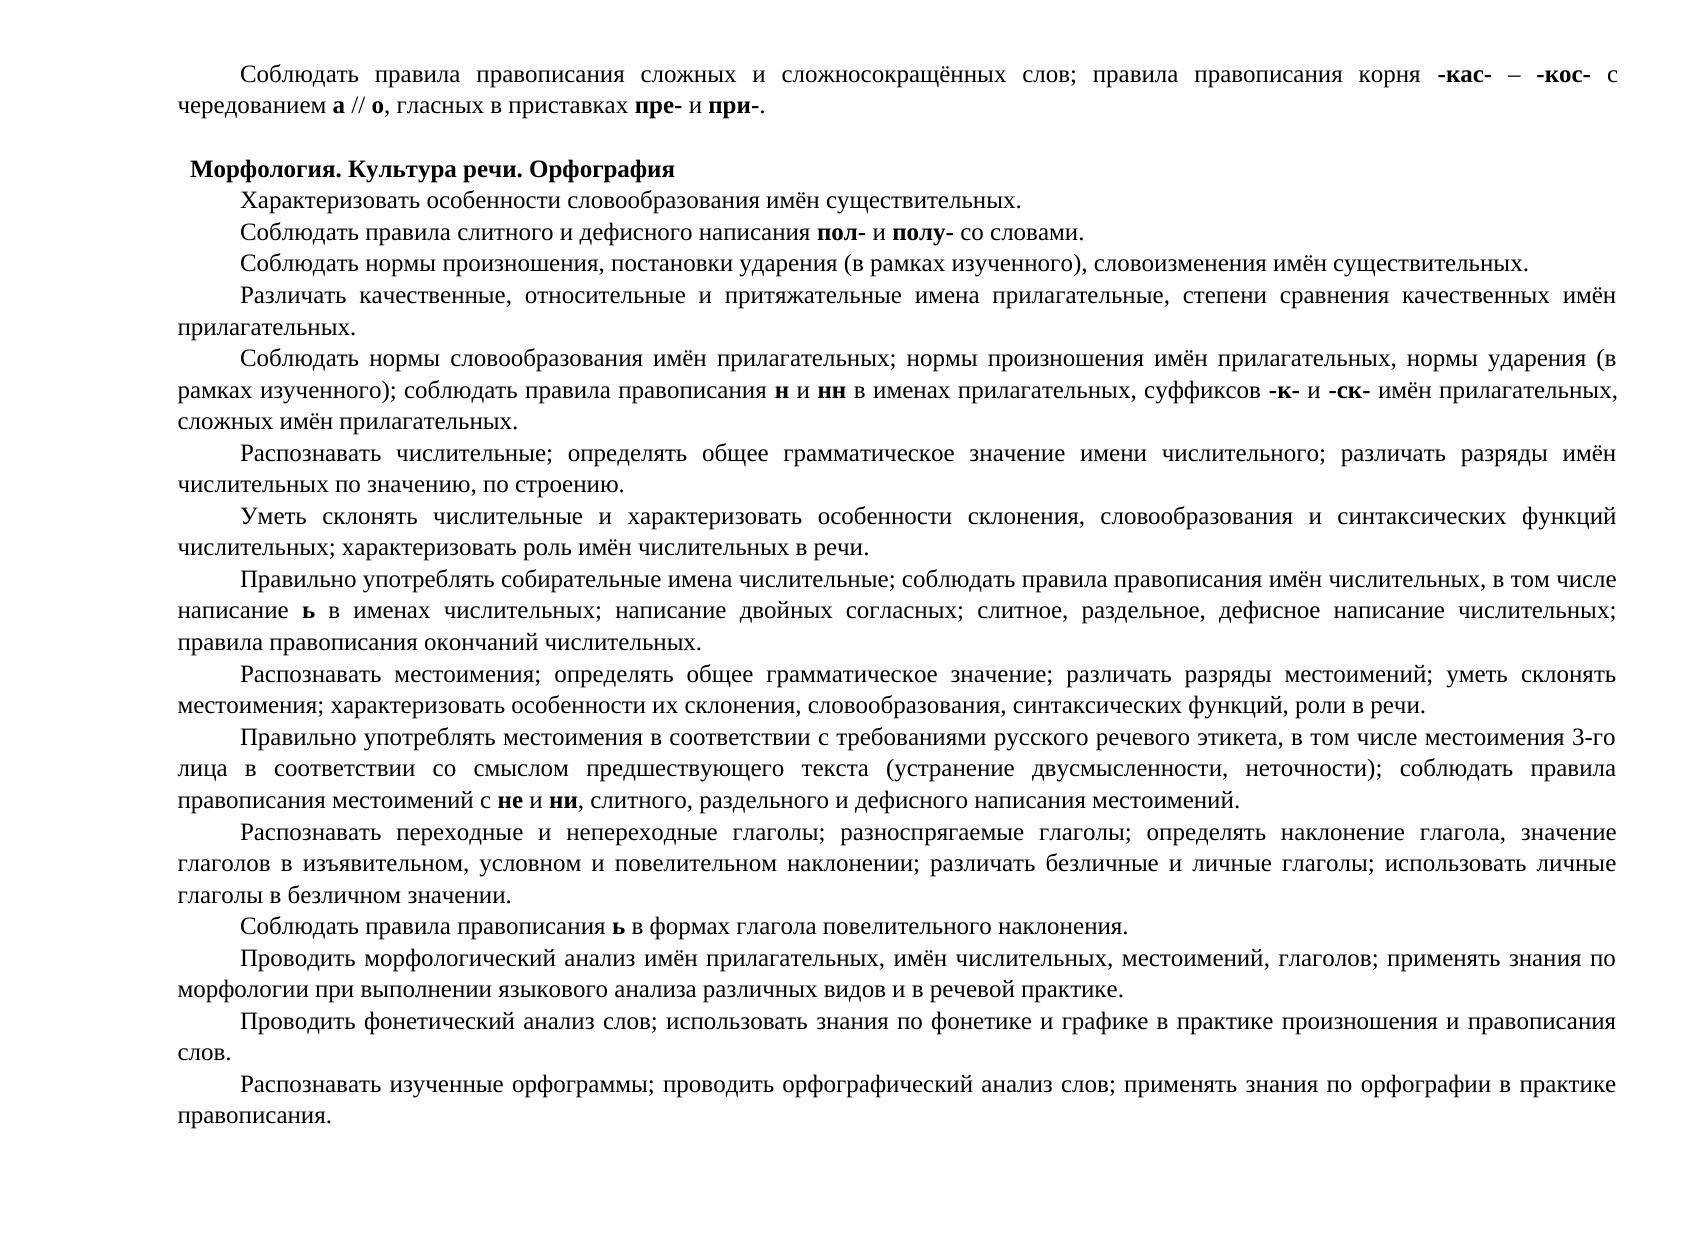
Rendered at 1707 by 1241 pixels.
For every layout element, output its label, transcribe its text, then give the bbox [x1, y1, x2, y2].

text Соблюдать правила правописания ь в формах глагола повелительного наклонения. [177, 911, 1618, 940]
text Соблюдать нормы произношения, постановки ударения (в рамках изученного), словоизменения имён существительных. [177, 248, 1618, 277]
text Проводить морфологический анализ имён прилагательных, имён числительных, местоимений, глаголов; применять знания по морфологии при выполнении языкового анализа различных видов и в речевой практике. [177, 943, 1618, 1003]
text Соблюдать нормы словообразования имён прилагательных; нормы произношения имён прилагательных, нормы ударения (в рамках изученного); соблюдать правила правописания н и нн в именах прилагательных, суффиксов -к- и -ск- имён прилагательных, сложных имён прилагательных. [177, 343, 1618, 435]
text Уметь склонять числительные и характеризовать особенности склонения, словообразования и синтаксических функций числительных; характеризовать роль имён числительных в речи. [177, 501, 1618, 561]
text Соблюдать правила правописания сложных и сложносокращённых слов; правила правописания корня -кас- – -кос- с чередованием а // о, гласных в приставках пре- и при-. [177, 59, 1618, 119]
text Проводить фонетический анализ слов; использовать знания по фонетике и графике в практике произношения и правописания слов. [177, 1006, 1618, 1066]
text Распознавать переходные и непереходные глаголы; разноспрягаемые глаголы; определять наклонение глагола, значение глаголов в изъявительном, условном и повелительном наклонении; различать безличные и личные глаголы; использовать личные глаголы в безличном значении. [177, 817, 1618, 908]
text Распознавать числительные; определять общее грамматическое значение имени числительного; различать разряды имён числительных по значению, по строению. [177, 438, 1618, 498]
text Морфология. Культура речи. Орфография [190, 154, 1618, 182]
text Правильно употреблять собирательные имена числительные; соблюдать правила правописания имён числительных, в том числе написание ь в именах числительных; написание двойных согласных; слитное, раздельное, дефисное написание числительных; правила правописания окончаний числительных. [177, 564, 1618, 656]
text Распознавать местоимения; определять общее грамматическое значение; различать разряды местоимений; уметь склонять местоимения; характеризовать особенности их склонения, словообразования, синтаксических функций, роли в речи. [177, 659, 1618, 719]
text Характеризовать особенности словообразования имён существительных. [177, 185, 1618, 214]
text Распознавать изученные орфограммы; проводить орфографический анализ слов; применять знания по орфографии в практике правописания. [177, 1069, 1618, 1129]
text Различать качественные, относительные и притяжательные имена прилагательные, степени сравнения качественных имён прилагательных. [177, 280, 1618, 340]
text Правильно употреблять местоимения в соответствии с требованиями русского речевого этикета, в том числе местоимения 3-го лица в соответствии со смыслом предшествующего текста (устранение двусмысленности, неточности); соблюдать правила правописания местоимений с не и ни, слитного, раздельного и дефисного написания местоимений. [177, 722, 1618, 814]
text Соблюдать правила слитного и дефисного написания пол- и полу- со словами. [177, 217, 1618, 246]
